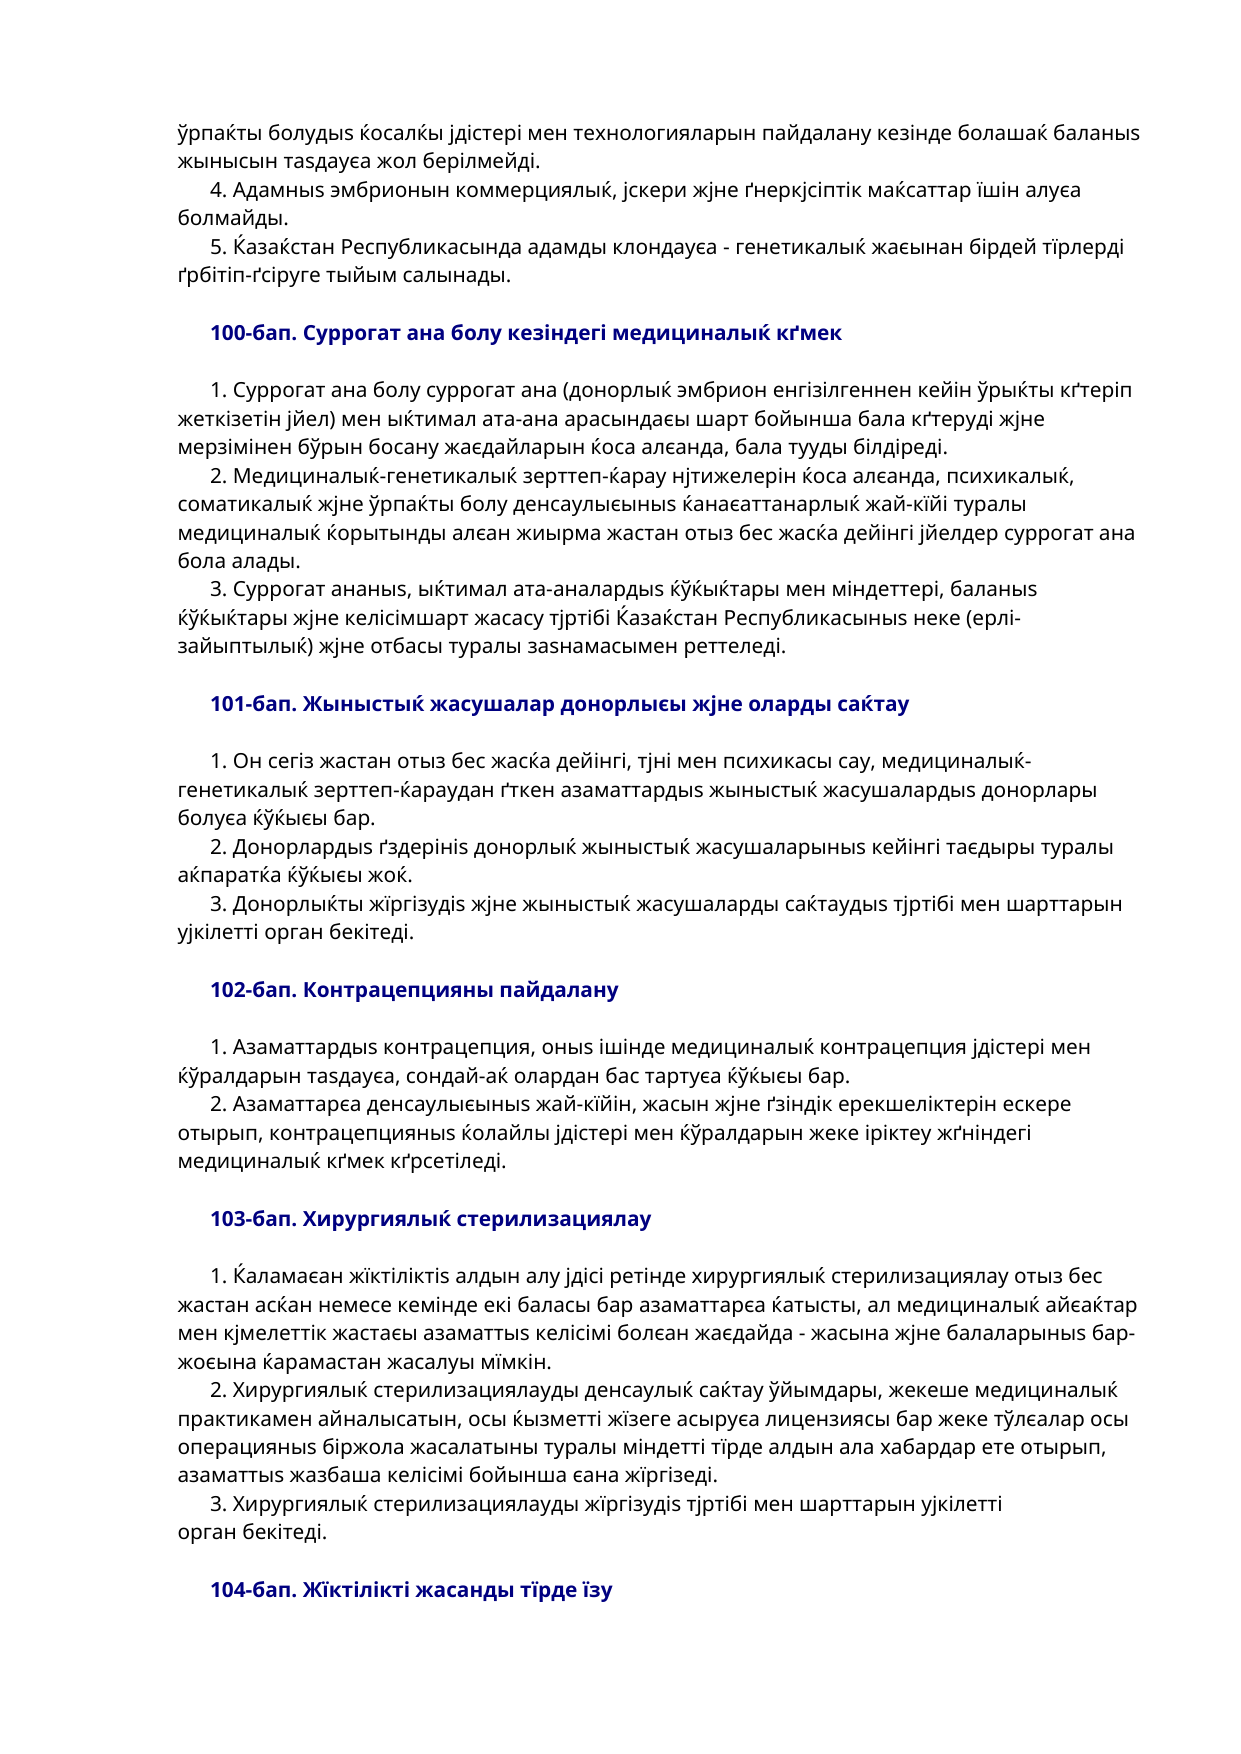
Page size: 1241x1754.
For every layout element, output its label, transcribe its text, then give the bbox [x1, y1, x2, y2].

text 103-бап. Хирургиялыќ стерилизациялау [177, 1204, 1152, 1232]
text 1. Суррогат ана болу суррогат ана (донорлыќ эмбрион енгізілгеннен кейін ўрыќты кґтеріп жеткізетін јйел) мен ыќтимал ата-ана арасындаєы шарт бойынша бала кґтеруді жјне мерзімінен бўрын босану жаєдайларын ќоса алєанда, бала тууды білдіреді. 2. Медициналыќ-генетикалыќ зерттеп-ќарау нјтижелерін ќоса алєанда, психикалыќ, соматикалыќ жјне ўрпаќты болу денсаулыєыныѕ ќанаєаттанарлыќ жай-кїйі туралы медициналыќ ќорытынды алєан жиырма жастан отыз бес жасќа дейінгі јйелдер суррогат ана бола алады. 3. Суррогат ананыѕ, ыќтимал ата-аналардыѕ ќўќыќтары мен міндеттері, баланыѕ ќўќыќтары жјне келісімшарт жасасу тјртібі Ќазаќстан Республикасыныѕ неке (ерлі-зайыптылыќ) жјне отбасы туралы заѕнамасымен реттеледі. [177, 376, 1152, 660]
text 102-бап. Контрацепцияны пайдалану [177, 975, 1152, 1003]
text 104-бап. Жїктілікті жасанды тїрде їзу [177, 1575, 1152, 1603]
text 1. Ќаламаєан жїктіліктіѕ алдын алу јдісі ретінде хирургиялыќ стерилизациялау отыз бес жастан асќан немесе кемінде екі баласы бар азаматтарєа ќатысты, ал медициналыќ айєаќтар мен кјмелеттік жастаєы азаматтыѕ келісімі болєан жаєдайда - жасына жјне балаларыныѕ бар-жоєына ќарамастан жасалуы мїмкін. 2. Хирургиялыќ стерилизациялауды денсаулыќ саќтау ўйымдары, жекеше медициналыќ практикамен айналысатын, осы ќызметті жїзеге асыруєа лицензиясы бар жеке тўлєалар осы операцияныѕ біржола жасалатыны туралы міндетті тїрде алдын ала хабардар ете отырып, азаматтыѕ жазбаша келісімі бойынша єана жїргізеді. 3. Хирургиялыќ стерилизациялауды жїргізудіѕ тјртібі мен шарттарын ујкілетті орган бекітеді. [177, 1261, 1152, 1546]
text 1. Азаматтардыѕ контрацепция, оныѕ ішінде медициналыќ контрацепция јдістері мен ќўралдарын таѕдауєа, сондай-аќ олардан бас тартуєа ќўќыєы бар. 2. Азаматтарєа денсаулыєыныѕ жай-кїйін, жасын жјне ґзіндік ерекшеліктерін ескере отырып, контрацепцияныѕ ќолайлы јдістері мен ќўралдарын жеке іріктеу жґніндегі медициналыќ кґмек кґрсетіледі. [177, 1032, 1152, 1175]
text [177, 118, 1152, 289]
text 101-бап. Жыныстыќ жасушалар донорлыєы жјне оларды саќтау [177, 689, 1152, 717]
text 1. Он сегіз жастан отыз бес жасќа дейінгі, тјні мен психикасы сау, медициналыќ-генетикалыќ зерттеп-ќараудан ґткен азаматтардыѕ жыныстыќ жасушалардыѕ донорлары болуєа ќўќыєы бар. 2. Донорлардыѕ ґздерініѕ донорлыќ жыныстыќ жасушаларыныѕ кейінгі таєдыры туралы аќпаратќа ќўќыєы жоќ. 3. Донорлыќты жїргізудіѕ жјне жыныстыќ жасушаларды саќтаудыѕ тјртібі мен шарттарын ујкілетті орган бекітеді. [177, 747, 1152, 946]
text 100-бап. Суррогат ана болу кезіндегі медициналыќ кґмек [177, 318, 1152, 346]
